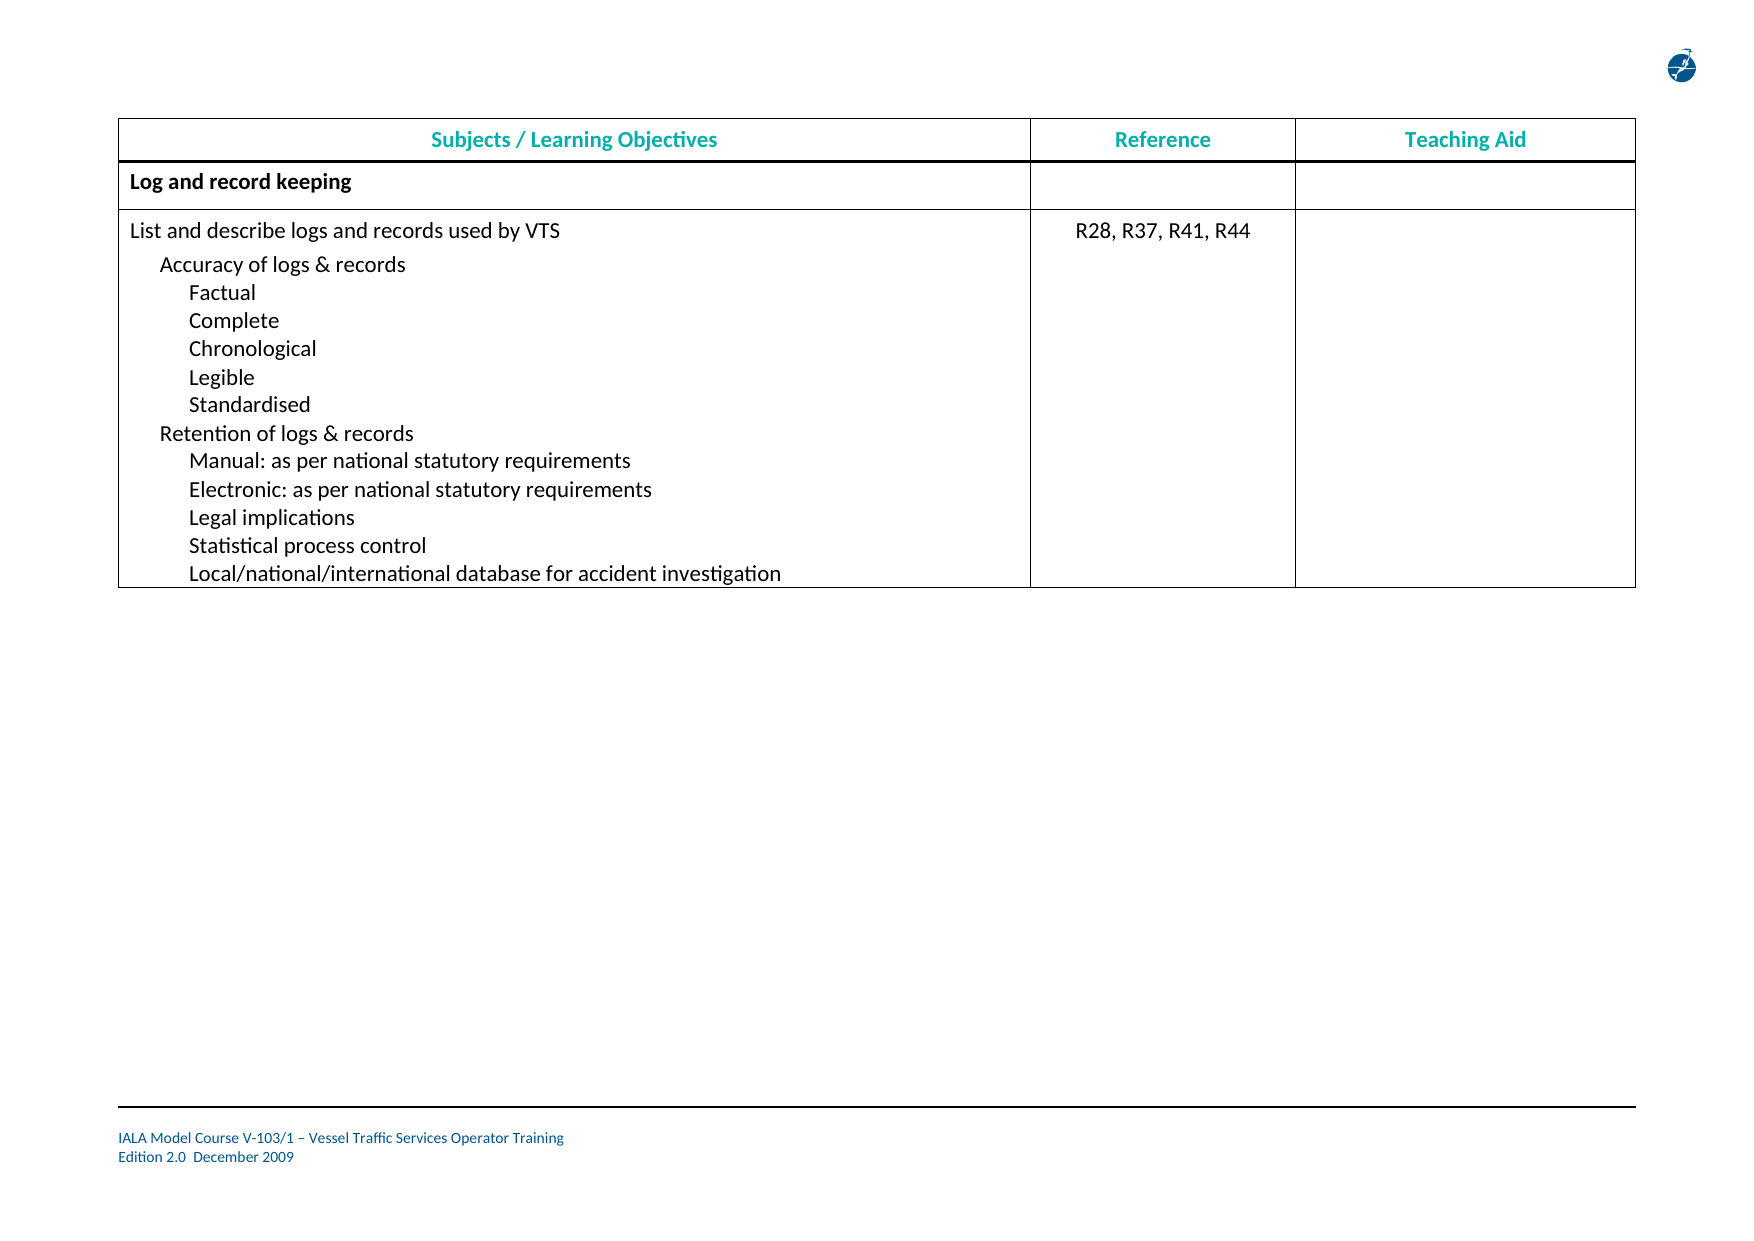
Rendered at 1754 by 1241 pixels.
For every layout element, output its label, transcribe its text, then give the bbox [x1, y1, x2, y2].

table_cell List and describe logs and records used by VTS Accuracy of logs & records Factual Complete Chronological Legible Standardised Retention of logs & records Manual: as per national statutory requirements Electronic: as per national statutory requirements Legal implications Statistical process control Local/national/international database for accident investigation [119, 210, 1030, 587]
table_cell R28, R37, R41, R44 [1031, 210, 1295, 587]
picture [1636, 0, 1754, 117]
table_header Reference [1031, 119, 1295, 160]
table_cell [1296, 163, 1635, 209]
table_cell Log and record keeping [119, 163, 1030, 209]
table_cell [1296, 210, 1635, 587]
table_cell [1031, 163, 1295, 209]
table_header Subjects / Learning Objectives [119, 119, 1030, 160]
table_header Teaching Aid [1296, 119, 1635, 160]
